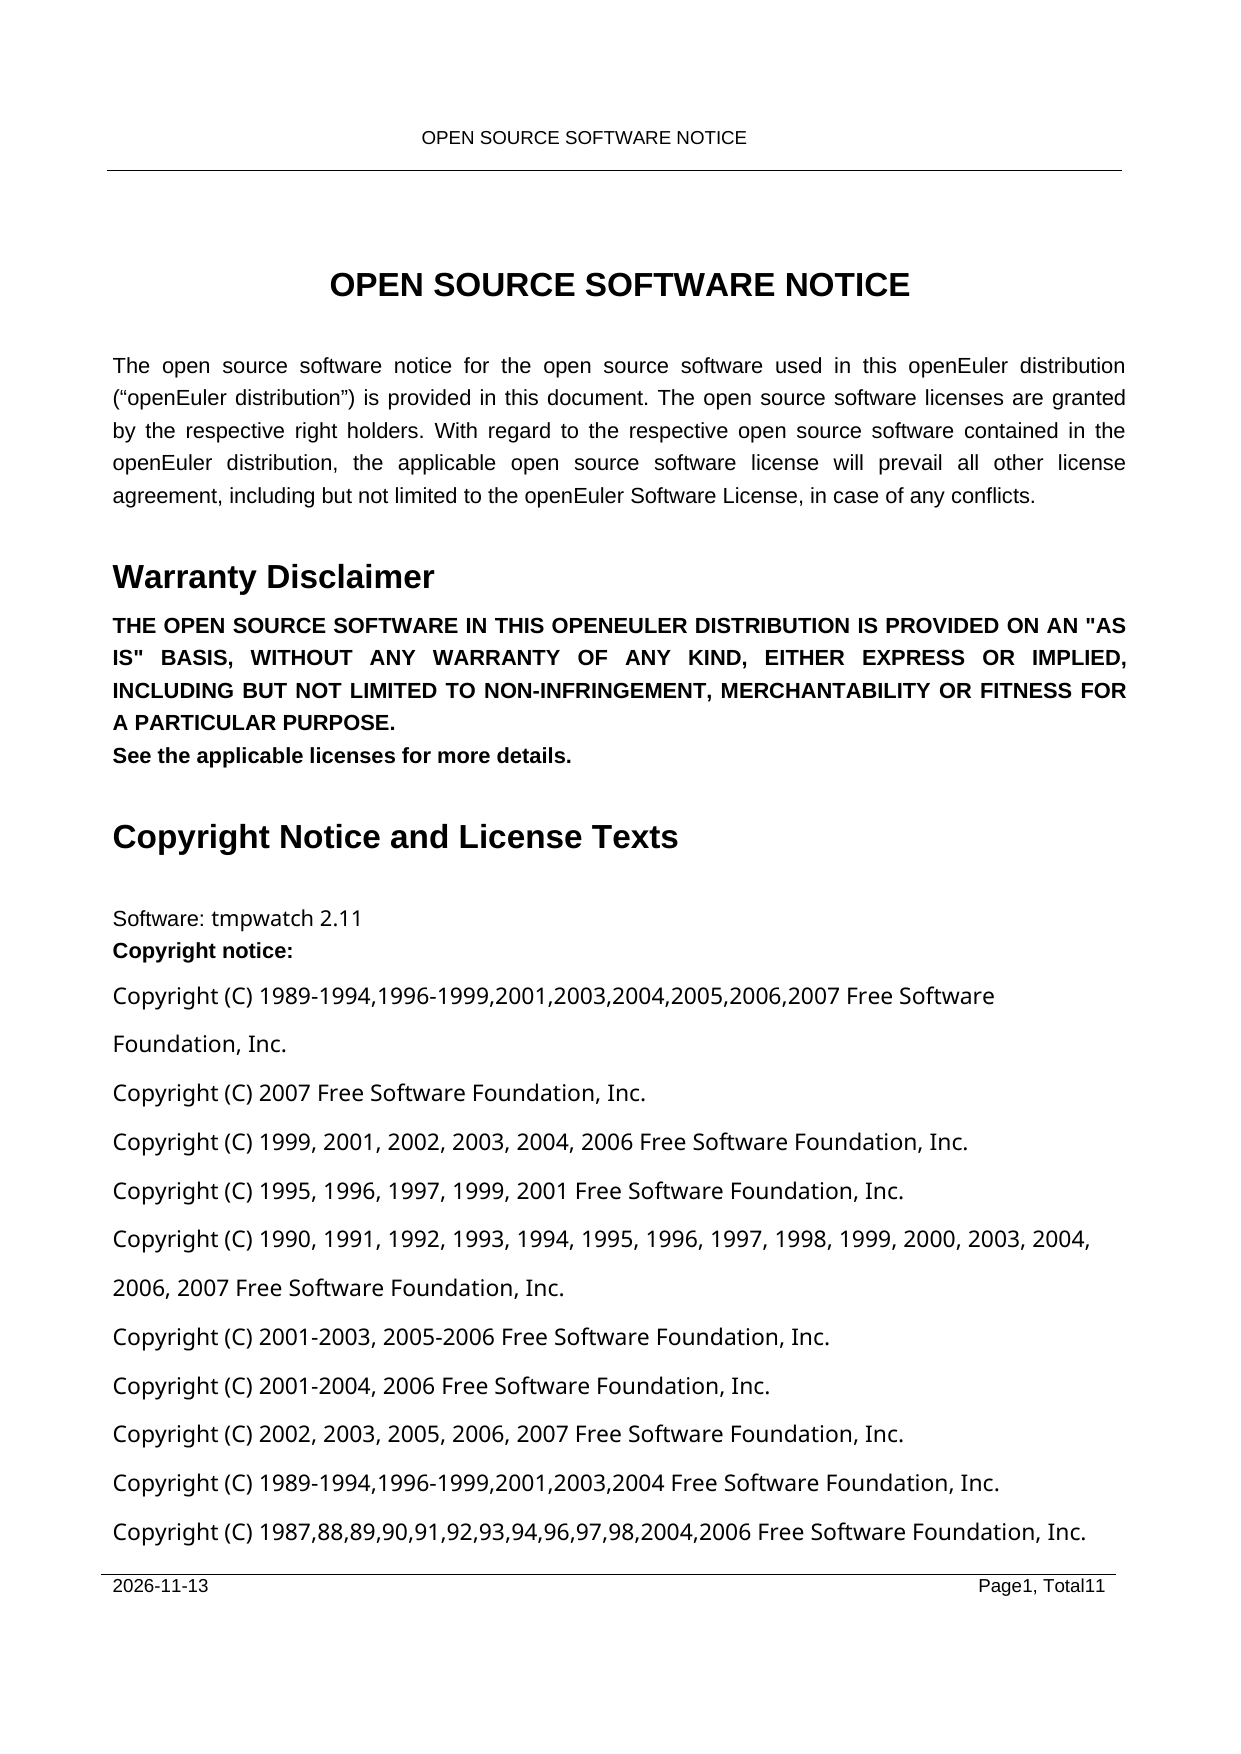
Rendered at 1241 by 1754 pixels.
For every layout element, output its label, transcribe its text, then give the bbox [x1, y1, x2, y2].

text Copyright notice: [112, 934, 1128, 966]
text The open source software notice for the open source software used in this openEuler distribution (“openEuler distribution”) is provided in this document. The open source software licenses are granted by the respective right holders. With regard to the respective open source software contained in the openEuler distribution, the applicable open source software license will prevail all other license agreement, including but not limited to the openEuler Software License, in case of any conflicts. [112, 349, 1128, 511]
text OPEN SOURCE SOFTWARE NOTICE [112, 251, 1128, 316]
text THE OPEN SOURCE SOFTWARE IN THIS OPENEULER DISTRIBUTION IS PROVIDED ON AN "AS IS" BASIS, WITHOUT ANY WARRANTY OF ANY KIND, EITHER EXPRESS OR IMPLIED, INCLUDING BUT NOT LIMITED TO NON-INFRINGEMENT, MERCHANTABILITY OR FITNESS FOR A PARTICULAR PURPOSE. See the applicable licenses for more details. [112, 609, 1128, 771]
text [112, 979, 1128, 1548]
text Warranty Disclaimer [112, 544, 1128, 609]
text Software: tmpwatch 2.11 [112, 901, 1128, 934]
text Copyright Notice and License Texts [112, 804, 1128, 869]
